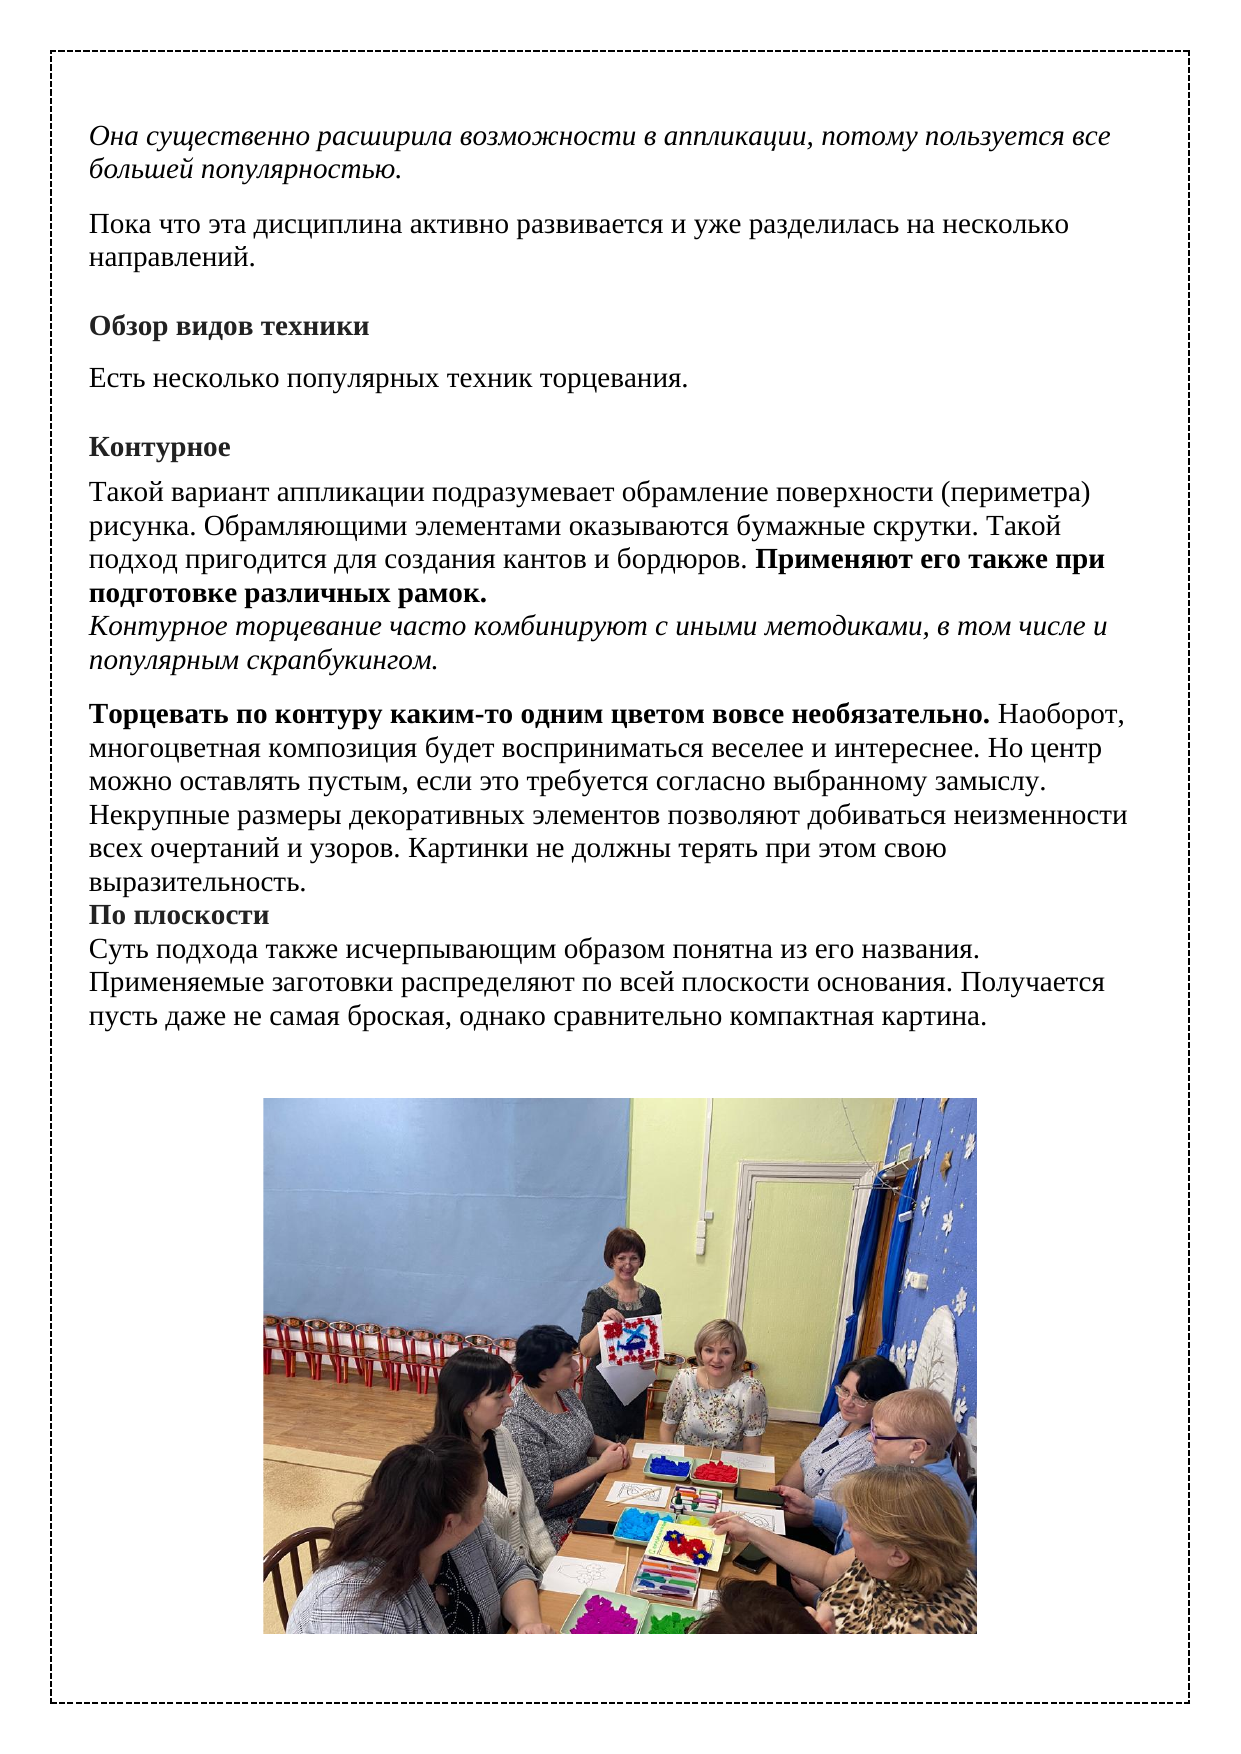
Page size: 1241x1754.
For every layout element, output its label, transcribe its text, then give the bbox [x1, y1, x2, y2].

text Она существенно расширила возможности в аппликации, потому пользуется все большей популярностью. [89, 118, 1152, 185]
text Контурное [89, 429, 1152, 462]
text Такой вариант аппликации подразумевает обрамление поверхности (периметра) рисунка. Обрамляющими элементами оказываются бумажные скрутки. Такой подход пригодится для создания кантов и бордюров. Применяют его также при подготовке различных рамок. [89, 474, 1152, 608]
text Есть несколько популярных техник торцевания. [89, 360, 1152, 393]
picture [263, 1098, 977, 1634]
text Контурное торцевание часто комбинируют с иными методиками, в том числе и популярным скрапбукингом. [89, 608, 1152, 675]
text Суть подхода также исчерпывающим образом понятна из его названия. Применяемые заготовки распределяют по всей плоскости основания. Получается пусть даже не самая броская, однако сравнительно компактная картина. [89, 931, 1152, 1032]
text По плоскости [89, 897, 1152, 931]
text Пока что эта дисциплина активно развивается и уже разделилась на несколько направлений. [89, 206, 1152, 273]
text Торцевать по контуру каким-то одним цветом вовсе необязательно. Наоборот, многоцветная композиция будет восприниматься веселее и интереснее. Но центр можно оставлять пустым, если это требуется согласно выбранному замыслу. Некрупные размеры декоративных элементов позволяют добиваться неизменности всех очертаний и узоров. Картинки не должны терять при этом свою выразительность. [89, 696, 1152, 897]
text Обзор видов техники [89, 308, 1152, 342]
